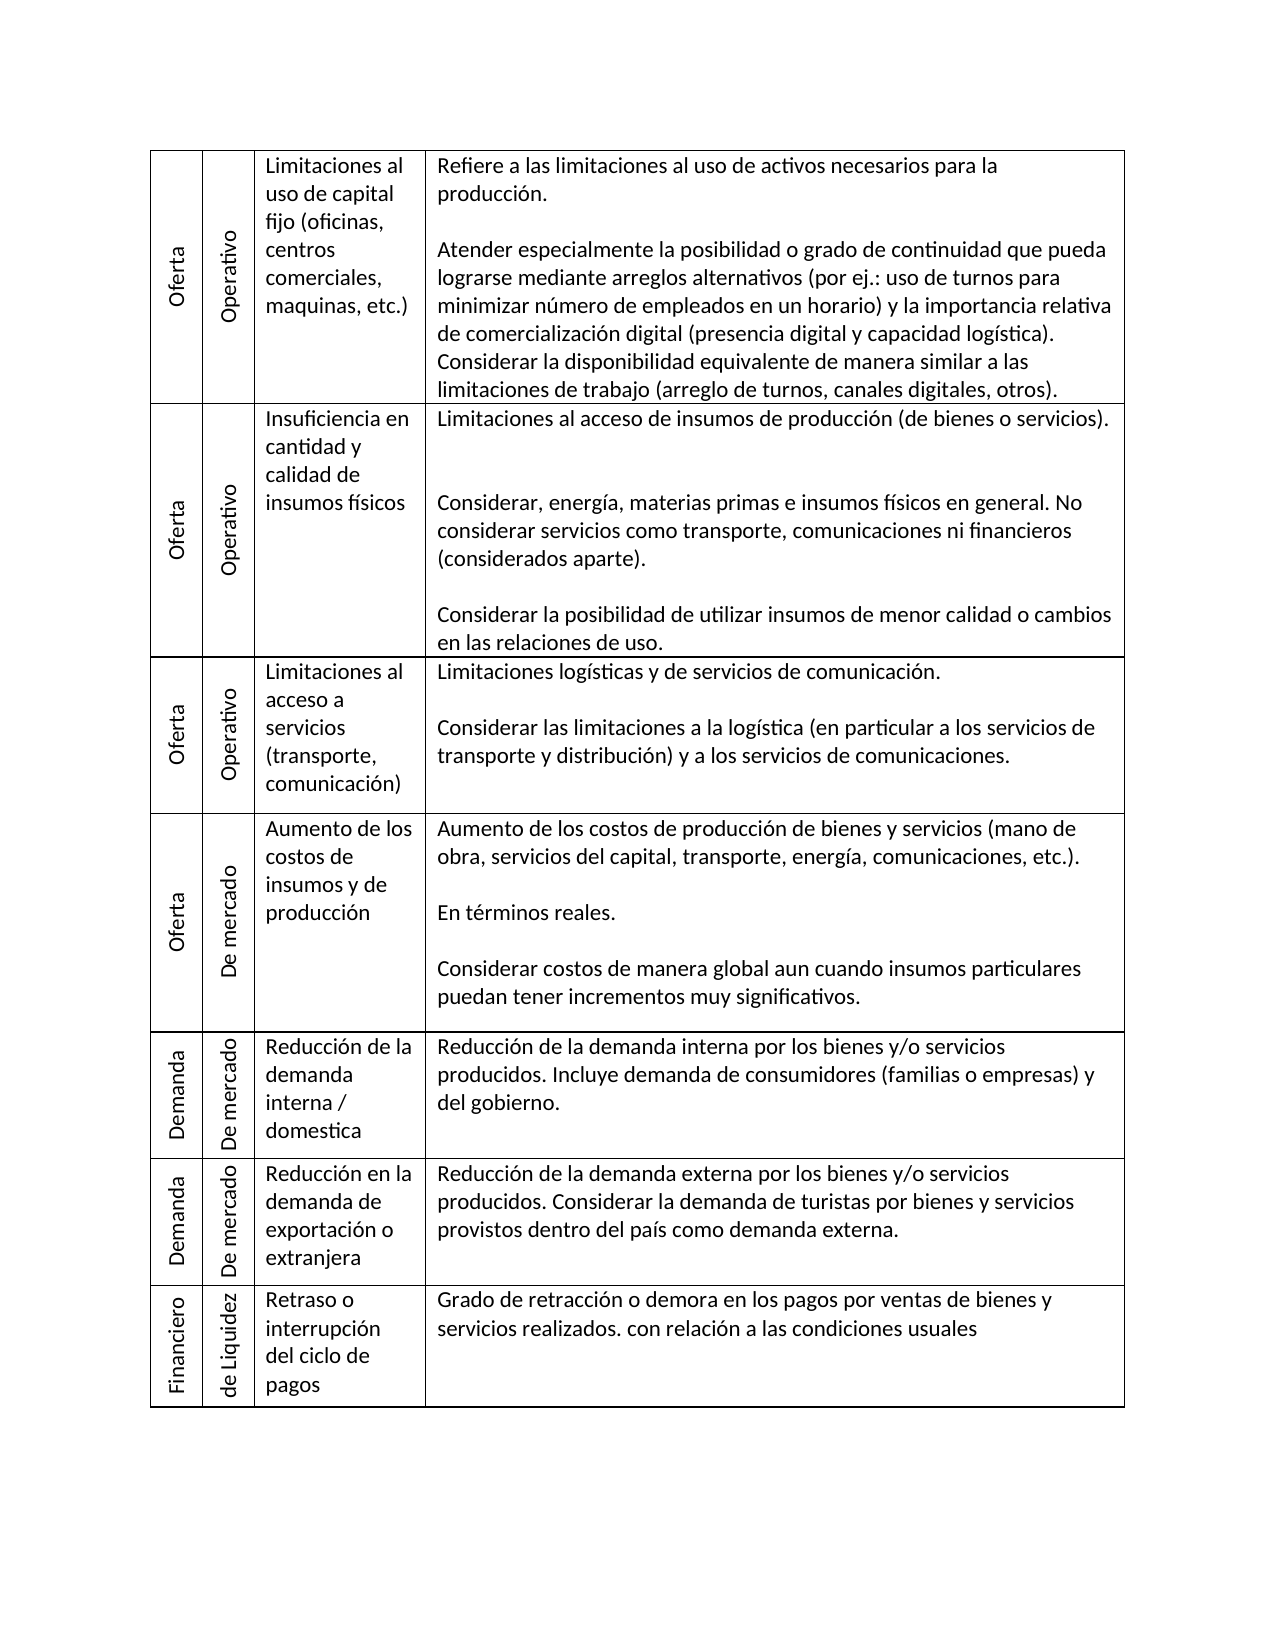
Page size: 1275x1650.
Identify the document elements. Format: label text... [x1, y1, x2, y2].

table_cell Oferta [151, 151, 202, 403]
table_cell Demanda [151, 1159, 202, 1284]
table_cell Limitaciones al acceso a servicios (transporte, comunicación) [255, 658, 425, 813]
table_cell Reducción en la demanda de exportación o extranjera [255, 1159, 425, 1284]
table_cell de Liquidez [203, 1286, 254, 1406]
table_cell Reducción de la demanda interna por los bienes y/o servicios producidos. Incluye demanda de consumidores (familias o empresas) y del gobierno. [426, 1033, 1124, 1158]
table_cell Insuficiencia en cantidad y calidad de insumos físicos [255, 404, 425, 656]
table_cell Grado de retracción o demora en los pagos por ventas de bienes y servicios realizados. con relación a las condiciones usuales [426, 1286, 1124, 1406]
table_cell Oferta [151, 814, 202, 1031]
table_cell Operativo [203, 151, 254, 403]
table_cell Reducción de la demanda externa por los bienes y/o servicios producidos. Considerar la demanda de turistas por bienes y servicios provistos dentro del país como demanda externa. [426, 1159, 1124, 1284]
table_cell Operativo [203, 404, 254, 656]
table_cell De mercado [203, 1159, 254, 1284]
table_cell De mercado [203, 1033, 254, 1158]
table_cell Aumento de los costos de insumos y de producción [255, 814, 425, 1031]
table_cell Limitaciones logísticas y de servicios de comunicación. Considerar las limitaciones a la logística (en particular a los servicios de transporte y distribución) y a los servicios de comunicaciones. [426, 658, 1124, 813]
table_cell Oferta [151, 658, 202, 813]
table_cell Limitaciones al acceso de insumos de producción (de bienes o servicios). Considerar, energía, materias primas e insumos físicos en general. No considerar servicios como transporte, comunicaciones ni financieros (considerados aparte). Considerar la posibilidad de utilizar insumos de menor calidad o cambios en las relaciones de uso. [426, 404, 1124, 656]
table_cell Oferta [151, 404, 202, 656]
table_cell Reducción de la demanda interna / domestica [255, 1033, 425, 1158]
table_cell Operativo [203, 658, 254, 813]
table_cell Refiere a las limitaciones al uso de activos necesarios para la producción. Atender especialmente la posibilidad o grado de continuidad que pueda lograrse mediante arreglos alternativos (por ej.: uso de turnos para minimizar número de empleados en un horario) y la importancia relativa de comercialización digital (presencia digital y capacidad logística). Considerar la disponibilidad equivalente de manera similar a las limitaciones de trabajo (arreglo de turnos, canales digitales, otros). [426, 151, 1124, 403]
table_cell Limitaciones al uso de capital fijo (oficinas, centros comerciales, maquinas, etc.) [255, 151, 425, 403]
table_cell De mercado [203, 814, 254, 1031]
table_cell Financiero [151, 1286, 202, 1406]
table_cell Aumento de los costos de producción de bienes y servicios (mano de obra, servicios del capital, transporte, energía, comunicaciones, etc.). En términos reales. Considerar costos de manera global aun cuando insumos particulares puedan tener incrementos muy significativos. [426, 814, 1124, 1031]
table_cell Demanda [151, 1033, 202, 1158]
table_cell Retraso o interrupción del ciclo de pagos [255, 1286, 425, 1406]
